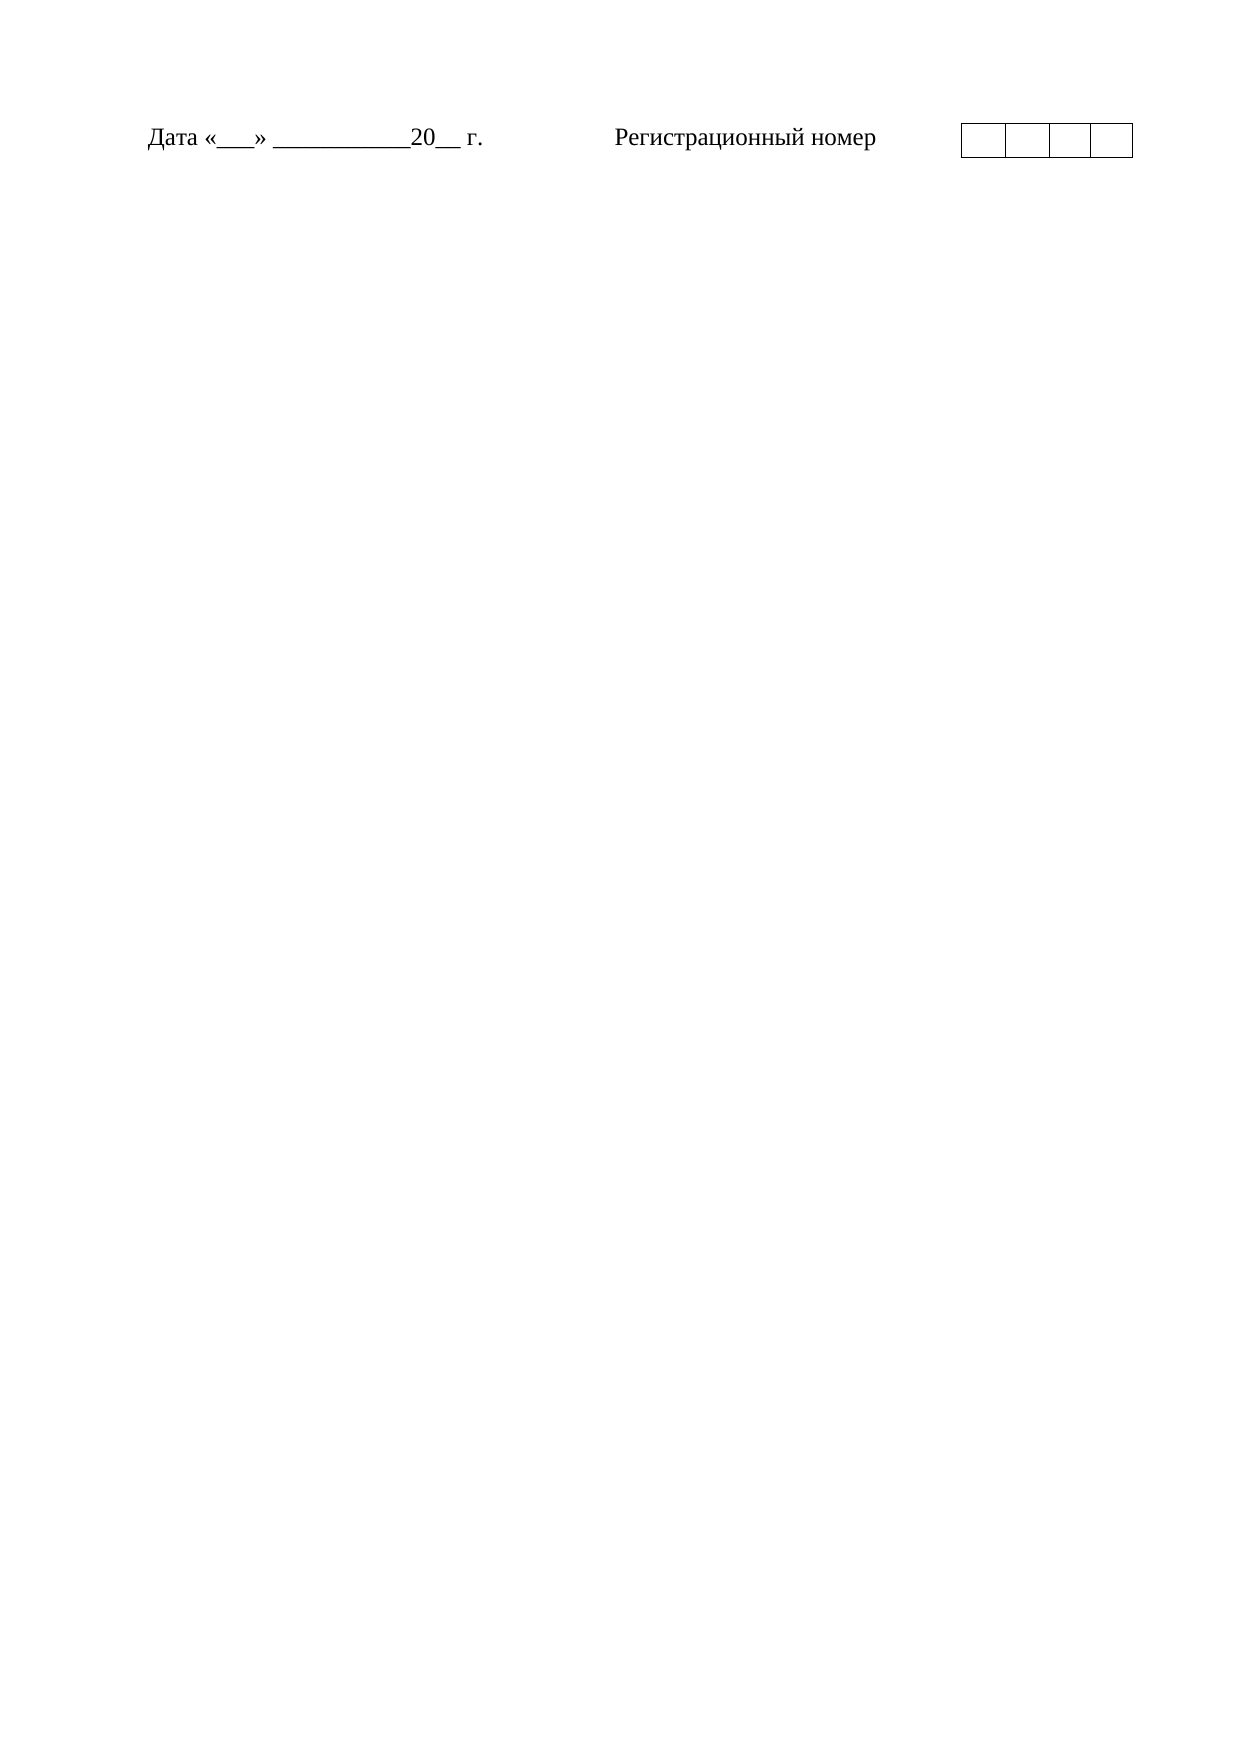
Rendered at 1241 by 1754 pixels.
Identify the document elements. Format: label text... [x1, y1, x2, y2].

table_header [962, 124, 1005, 157]
table_header [1091, 124, 1132, 157]
table_header [1050, 124, 1090, 157]
table_header [1006, 124, 1049, 157]
text Дата «___» ___________20__ г. Регистрационный номер [148, 122, 1152, 150]
